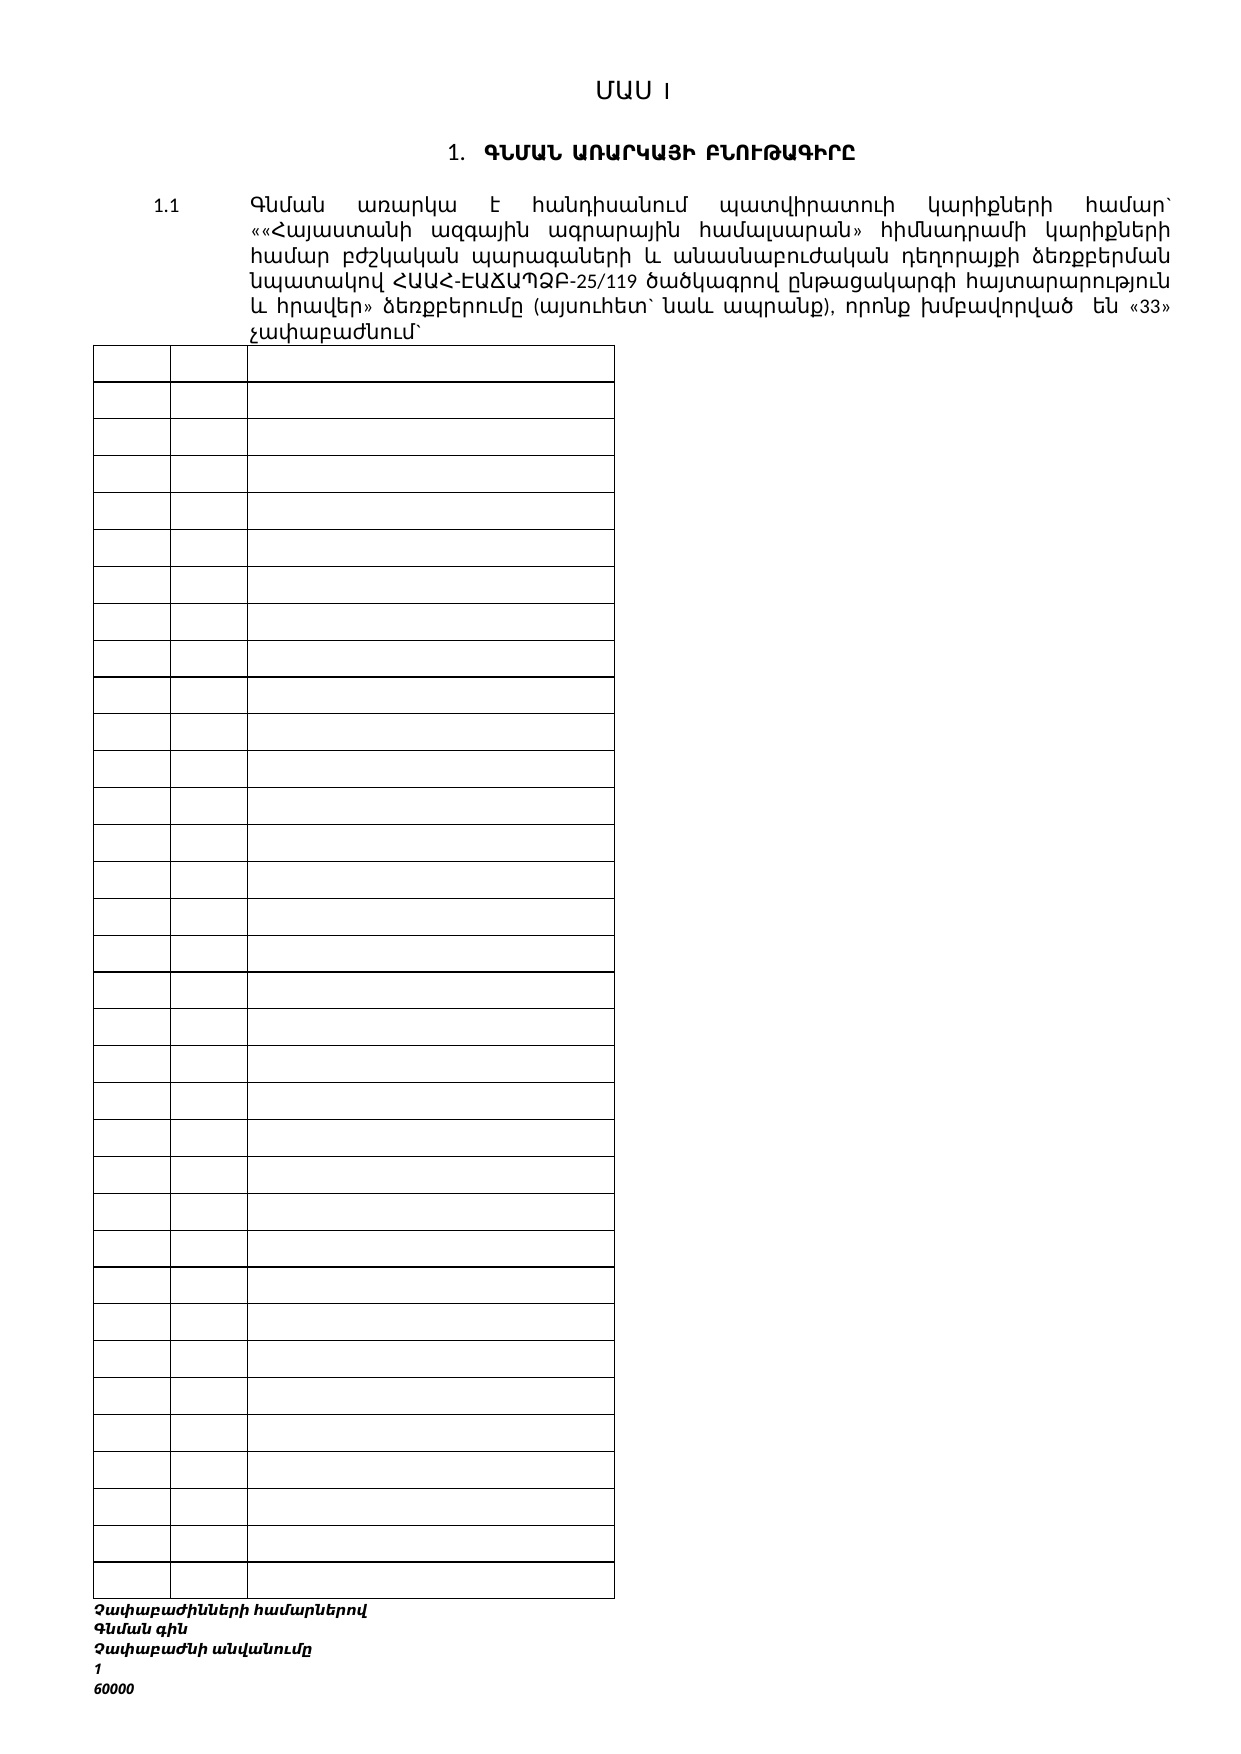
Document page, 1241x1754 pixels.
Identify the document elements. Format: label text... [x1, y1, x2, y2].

text ՄԱՍ I [94, 75, 1171, 106]
subtitle Գնման առարկա է հանդիսանում պատվիրատուի կարիքների համար` ««Հայաստանի ազգային ագրարային համալսարան» հիմնադրամի կարիքների համար բժշկական պարագաների և անասնաբուժական դեղորայքի ձեռքբերման նպատակով ՀԱԱՀ-ԷԱՃԱՊՁԲ-25/119 ծածկագրով ընթացակարգի հայտարարություն և հրավեր» ձեռքբերումը (այսուհետ` նաև ապրանք), որոնք խմբավորված են «33» չափաբաժնում` [153, 192, 1171, 344]
list ԳՆՄԱՆ ԱՌԱՐԿԱՅԻ ԲՆՈՒԹԱԳԻՐԸ [131, 136, 1171, 167]
